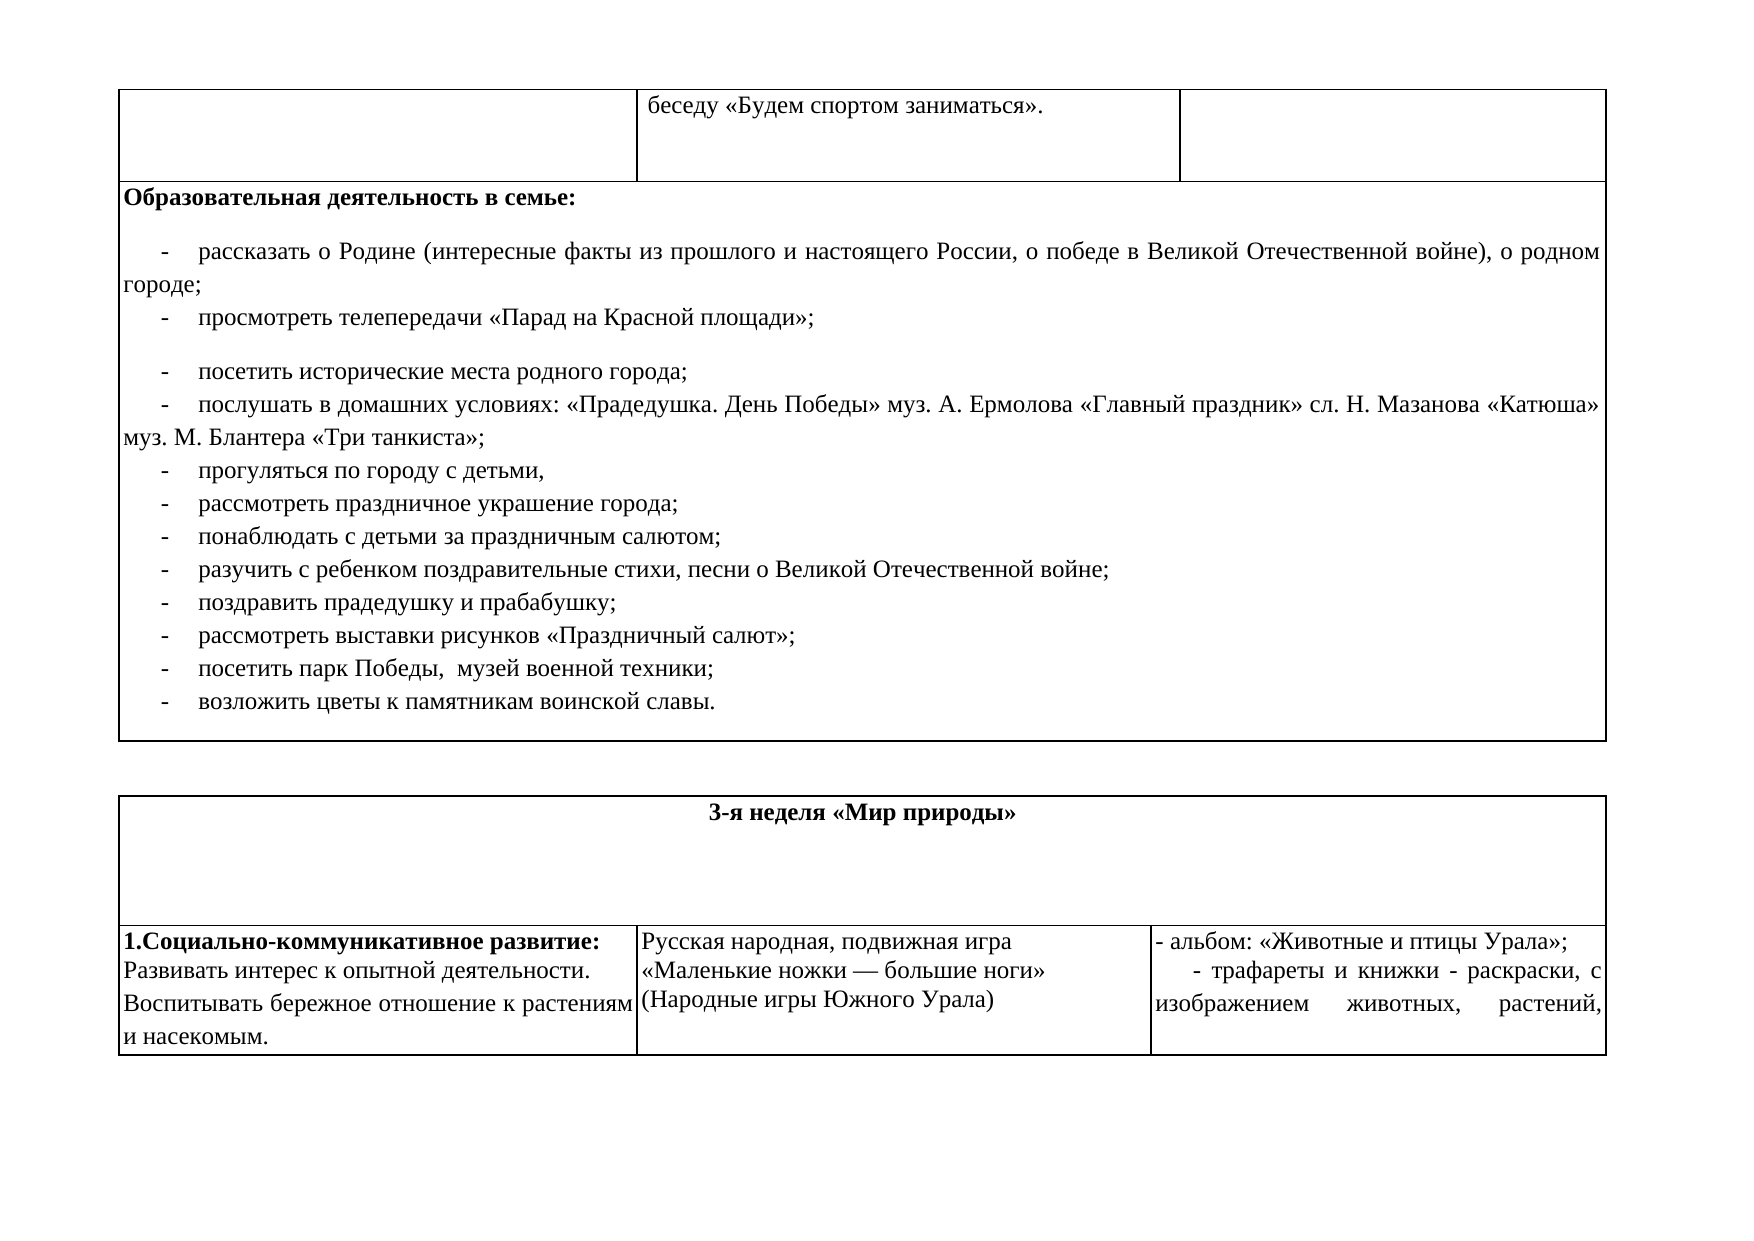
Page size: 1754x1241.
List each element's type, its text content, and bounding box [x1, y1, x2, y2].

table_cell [120, 90, 636, 181]
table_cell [120, 926, 636, 1054]
table_header 3-я неделя «Мир природы» [120, 797, 1605, 925]
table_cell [638, 90, 1179, 181]
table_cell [638, 926, 1150, 1054]
table_cell Образовательная деятельность в семье: рассказать о Родине (интересные факты из прошлого и настоящего России, о победе в Великой Отечественной войне), о родном городе; просмотреть телепередачи «Парад на Красной площади»; посетить исторические места родного города; послушать в домашних условиях: «Прадедушка. День Победы» муз. А. Ермолова «Главный праздник» сл. Н. Мазанова «Катюша» муз. М. Блантера «Три танкиста»; прогуляться по городу с детьми, рассмотреть праздничное украшение города; понаблюдать с детьми за праздничным салютом; разучить с ребенком поздравительные стихи, песни о Великой Отечественной войне; поздравить прадедушку и прабабушку; рассмотреть выставки рисунков «Праздничный салют»; посетить парк Победы, музей военной техники; возложить цветы к памятникам воинской славы. [120, 182, 1605, 740]
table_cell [1181, 90, 1605, 181]
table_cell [1152, 926, 1605, 1054]
